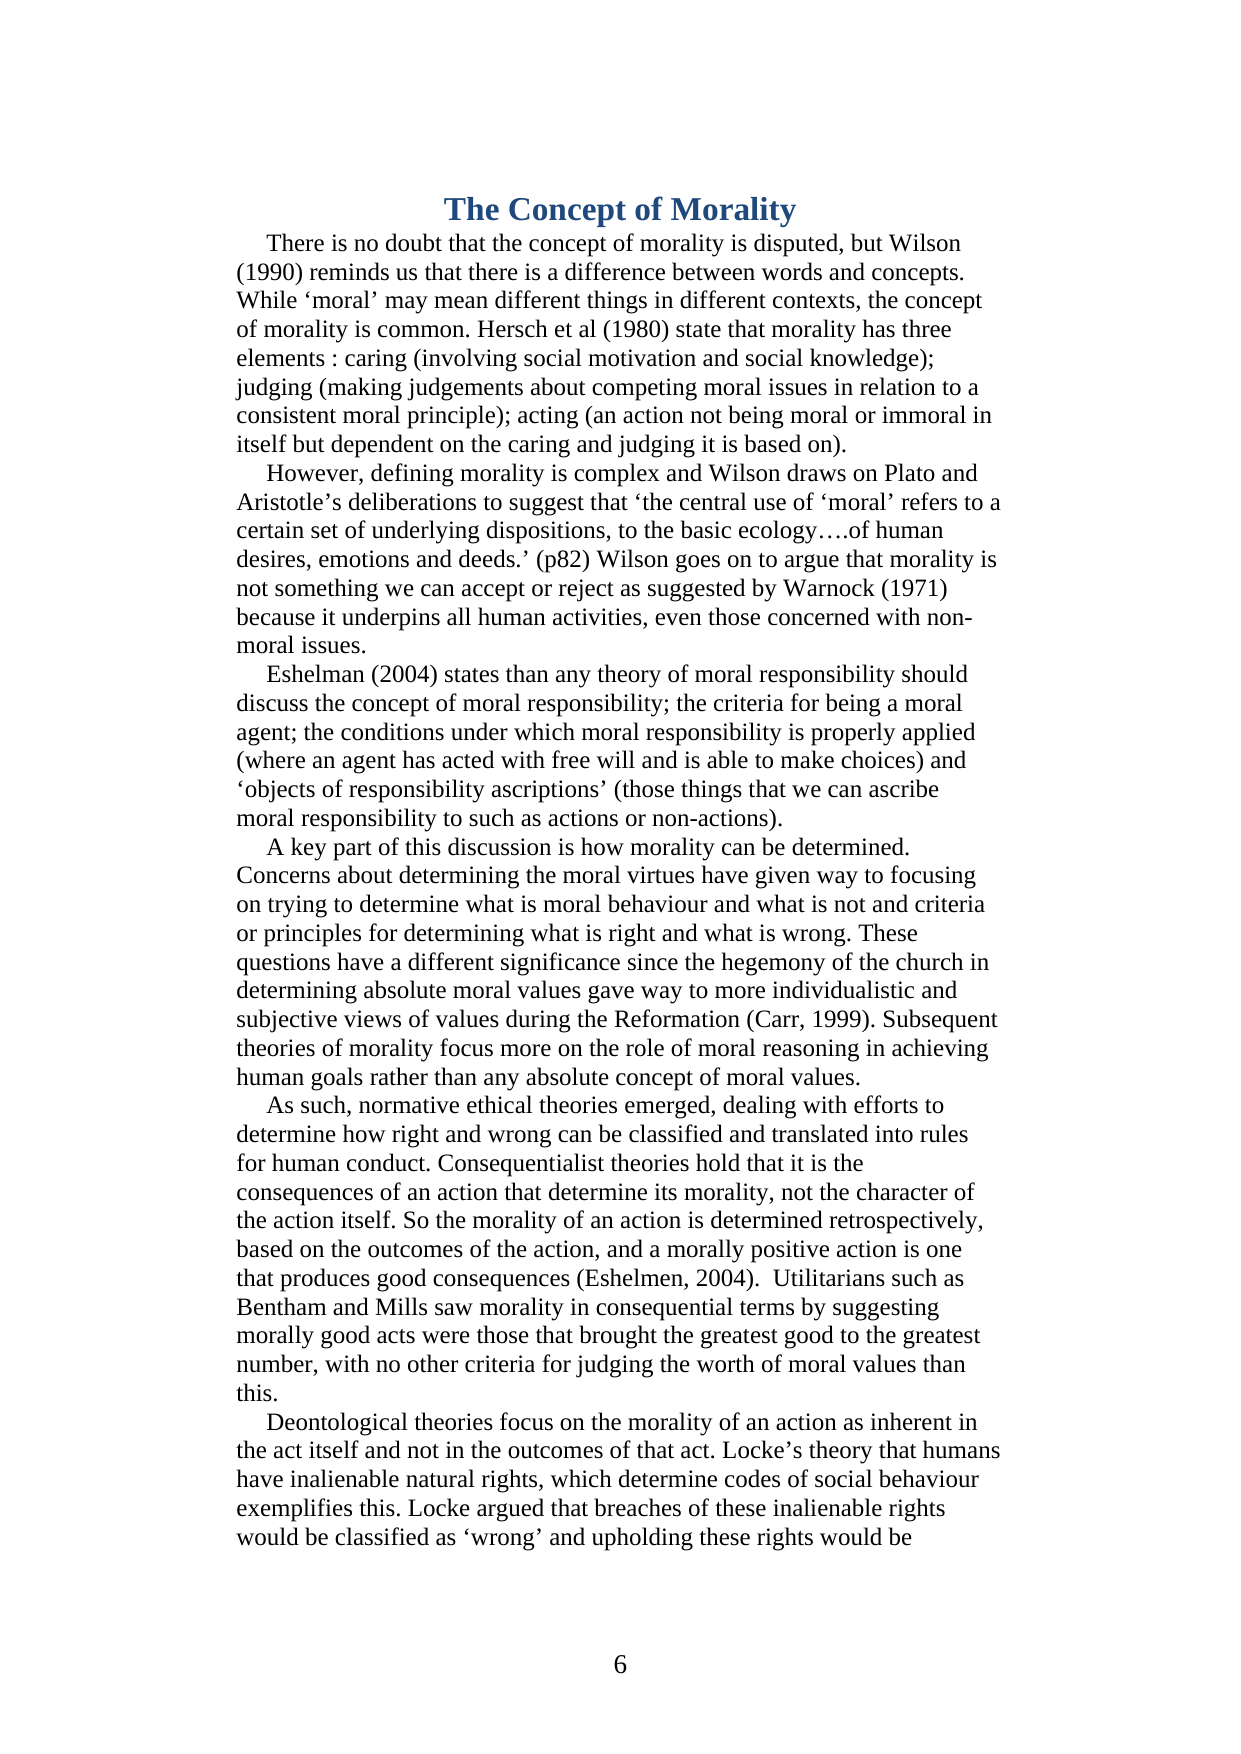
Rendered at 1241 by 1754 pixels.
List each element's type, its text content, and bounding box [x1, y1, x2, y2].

text There is no doubt that the concept of morality is disputed, but Wilson (1990) reminds us that there is a difference between words and concepts. While ‘moral’ may mean different things in different contexts, the concept of morality is common. Hersch et al (1980) state that morality has three elements : caring (involving social motivation and social knowledge); judging (making judgements about competing moral issues in relation to a consistent moral principle); acting (an action not being moral or immoral in itself but dependent on the caring and judging it is based on). [236, 228, 1004, 458]
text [236, 1407, 1004, 1551]
text Eshelman (2004) states than any theory of moral responsibility should discuss the concept of moral responsibility; the criteria for being a moral agent; the conditions under which moral responsibility is properly applied (where an agent has acted with free will and is able to make choices) and ‘objects of responsibility ascriptions’ (those things that we can ascribe moral responsibility to such as actions or non-actions). [236, 659, 1004, 832]
text A key part of this discussion is how morality can be determined. Concerns about determining the moral virtues have given way to focusing on trying to determine what is moral behaviour and what is not and criteria or principles for determining what is right and what is wrong. These questions have a different significance since the hegemony of the church in determining absolute moral values gave way to more individualistic and subjective views of values during the Reformation (Carr, 1999). Subsequent theories of morality focus more on the role of moral reasoning in achieving human goals rather than any absolute concept of moral values. [236, 832, 1004, 1091]
text However, defining morality is complex and Wilson draws on Plato and Aristotle’s deliberations to suggest that ‘the central use of ‘moral’ refers to a certain set of underlying dispositions, to the basic ecology….of human desires, emotions and deeds.’ (p82) Wilson goes on to argue that morality is not something we can accept or reject as suggested by Warnock (1971) because it underpins all human activities, even those concerned with non-moral issues. [236, 458, 1004, 659]
text As such, normative ethical theories emerged, dealing with efforts to determine how right and wrong can be classified and translated into rules for human conduct. Consequentialist theories hold that it is the consequences of an action that determine its morality, not the character of the action itself. So the morality of an action is determined retrospectively, based on the outcomes of the action, and a morally positive action is one that produces good consequences (Eshelmen, 2004). Utilitarians such as Bentham and Mills saw morality in consequential terms by suggesting morally good acts were those that brought the greatest good to the greatest number, with no other criteria for judging the worth of moral values than this. [236, 1091, 1004, 1407]
subtitle The Concept of Morality [236, 190, 1004, 228]
